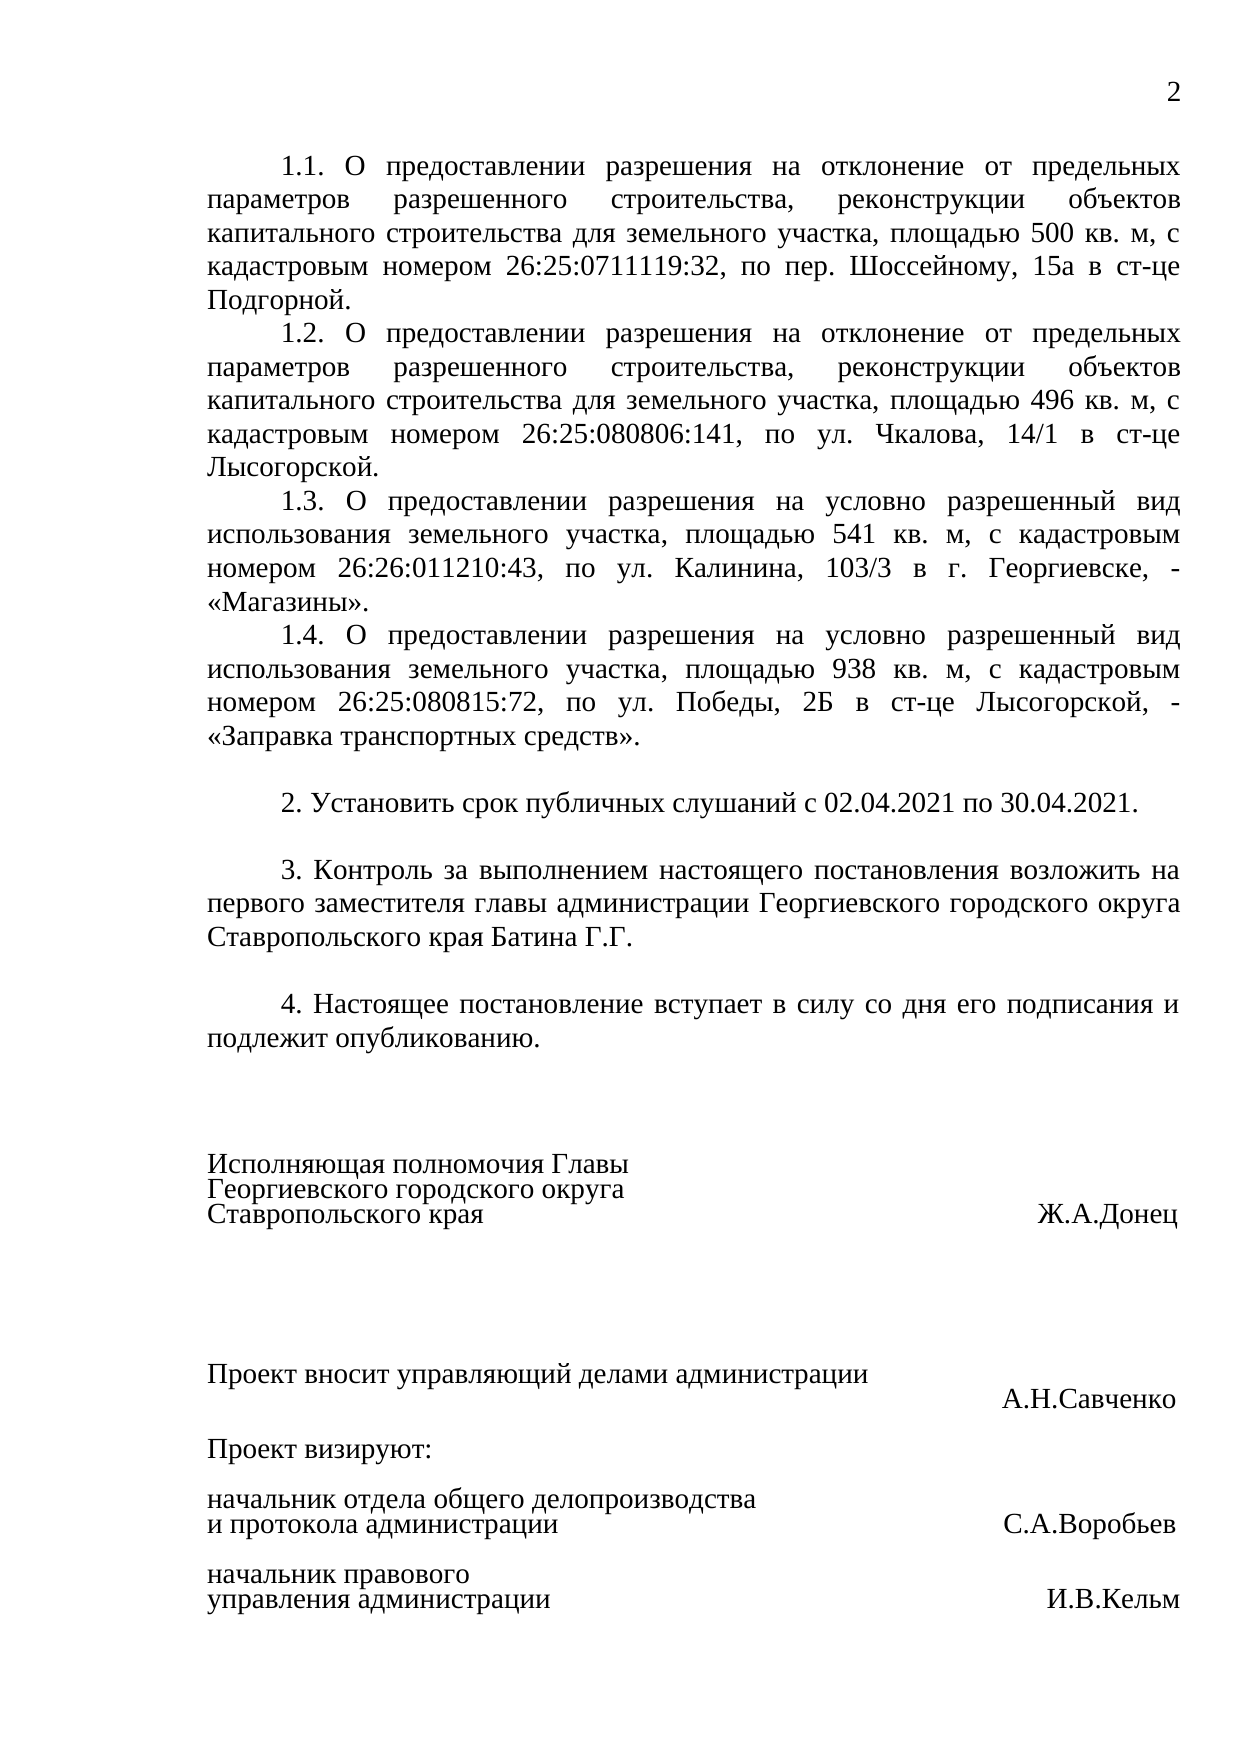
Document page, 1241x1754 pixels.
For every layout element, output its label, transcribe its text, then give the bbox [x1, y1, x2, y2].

text Проект вносит управляющий делами администрации [207, 1363, 1181, 1388]
text 1.3. О предоставлении разрешения на условно разрешенный вид использования земельного участка, площадью 541 кв. м, с кадастровым номером 26:26:011210:43, по ул. Калинина, 103/3 в г. Георгиевске, - «Магазины». [207, 483, 1181, 617]
text начальник правового [207, 1563, 1181, 1588]
text Георгиевского городского округа [207, 1179, 1181, 1204]
text и протокола администрации С.А.Воробьев [207, 1513, 1181, 1538]
text начальник отдела общего делопроизводства [207, 1488, 1181, 1513]
text 1.1. О предоставлении разрешения на отклонение от предельных параметров разрешенного строительства, реконструкции объектов капитального строительства для земельного участка, площадью 500 кв. м, с кадастровым номером 26:25:0711119:32, по пер. Шоссейному, 15а в ст-це Подгорной. [207, 148, 1181, 315]
text Проект визируют: [207, 1438, 1181, 1463]
text 2. Установить срок публичных слушаний с 02.04.2021 по 30.04.2021. [207, 785, 1181, 818]
text Ставропольского края Ж.А.Донец [207, 1204, 1106, 1229]
text 1.4. О предоставлении разрешения на условно разрешенный вид использования земельного участка, площадью 938 кв. м, с кадастровым номером 26:25:080815:72, по ул. Победы, 2Б в ст-це Лысогорской, - «Заправка транспортных средств». [207, 617, 1181, 751]
text Исполняющая полномочия Главы [207, 1154, 1181, 1179]
text 3. Контроль за выполнением настоящего постановления возложить на первого заместителя главы администрации Георгиевского городского округа Ставропольского края Батина Г.Г. [207, 852, 1181, 953]
text А.Н.Савченко [207, 1388, 1181, 1413]
text управления администрации И.В.Кельм [207, 1588, 1181, 1613]
text 4. Настоящее постановление вступает в силу со дня его подписания и подлежит опубликованию. [207, 986, 1181, 1053]
text 1.2. О предоставлении разрешения на отклонение от предельных параметров разрешенного строительства, реконструкции объектов капитального строительства для земельного участка, площадью 496 кв. м, с кадастровым номером 26:25:080806:141, по ул. Чкалова, 14/1 в ст-це Лысогорской. [207, 315, 1181, 483]
